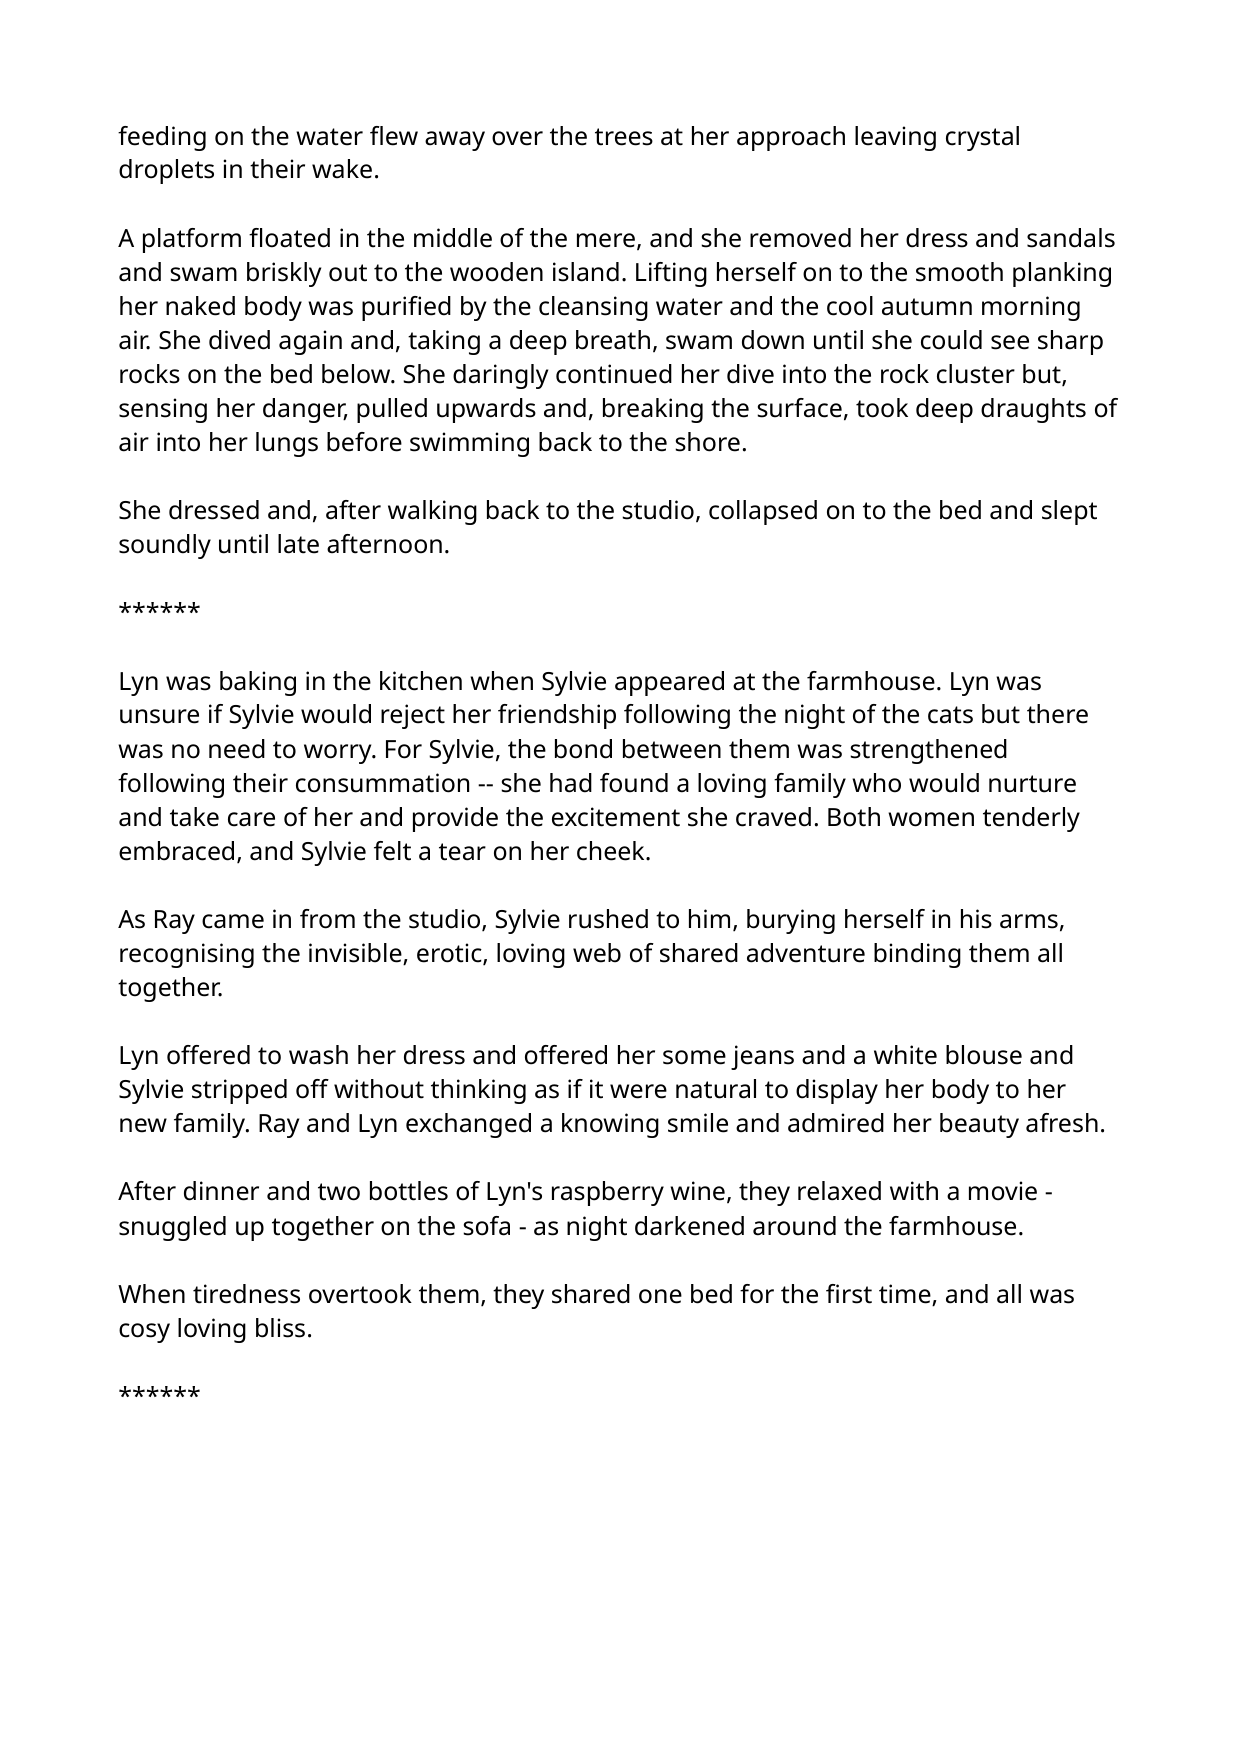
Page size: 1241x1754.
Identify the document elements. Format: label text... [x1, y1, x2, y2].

text Lyn was baking in the kitchen when Sylvie appeared at the farmhouse. Lyn was unsure if Sylvie would reject her friendship following the night of the cats but there was no need to worry. For Sylvie, the bond between them was strengthened following their consummation -- she had found a loving family who would nurture and take care of her and provide the excitement she craved. Both women tenderly embraced, and Sylvie felt a tear on her cheek. [118, 663, 1122, 867]
text ****** [118, 1378, 1122, 1412]
text A platform floated in the middle of the mere, and she removed her dress and sandals and swam briskly out to the wooden island. Lifting herself on to the smooth planking her naked body was purified by the cleansing water and the cool autumn morning air. She dived again and, taking a deep breath, swam down until she could see sharp rocks on the bed below. She daringly continued her dive into the rock cluster but, sensing her danger, pulled upwards and, breaking the surface, took deep draughts of air into her lungs before swimming back to the shore. [118, 220, 1122, 459]
text She dressed and, after walking back to the studio, collapsed on to the bed and slept soundly until late afternoon. [118, 493, 1122, 561]
text As Ray came in from the studio, Sylvie rushed to him, burying herself in his arms, recognising the invisible, erotic, loving web of shared adventure binding them all together. [118, 902, 1122, 1004]
text After dinner and two bottles of Lyn's raspberry wine, they relaxed with a movie - snuggled up together on the sofa - as night darkened around the farmhouse. [118, 1174, 1122, 1242]
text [118, 118, 1122, 186]
text ****** [118, 595, 1122, 629]
text When tiredness overtook them, they shared one bed for the first time, and all was cosy loving bliss. [118, 1276, 1122, 1344]
text Lyn offered to wash her dress and offered her some jeans and a white blouse and Sylvie stripped off without thinking as if it were natural to display her body to her new family. Ray and Lyn exchanged a knowing smile and admired her beauty afresh. [118, 1038, 1122, 1140]
